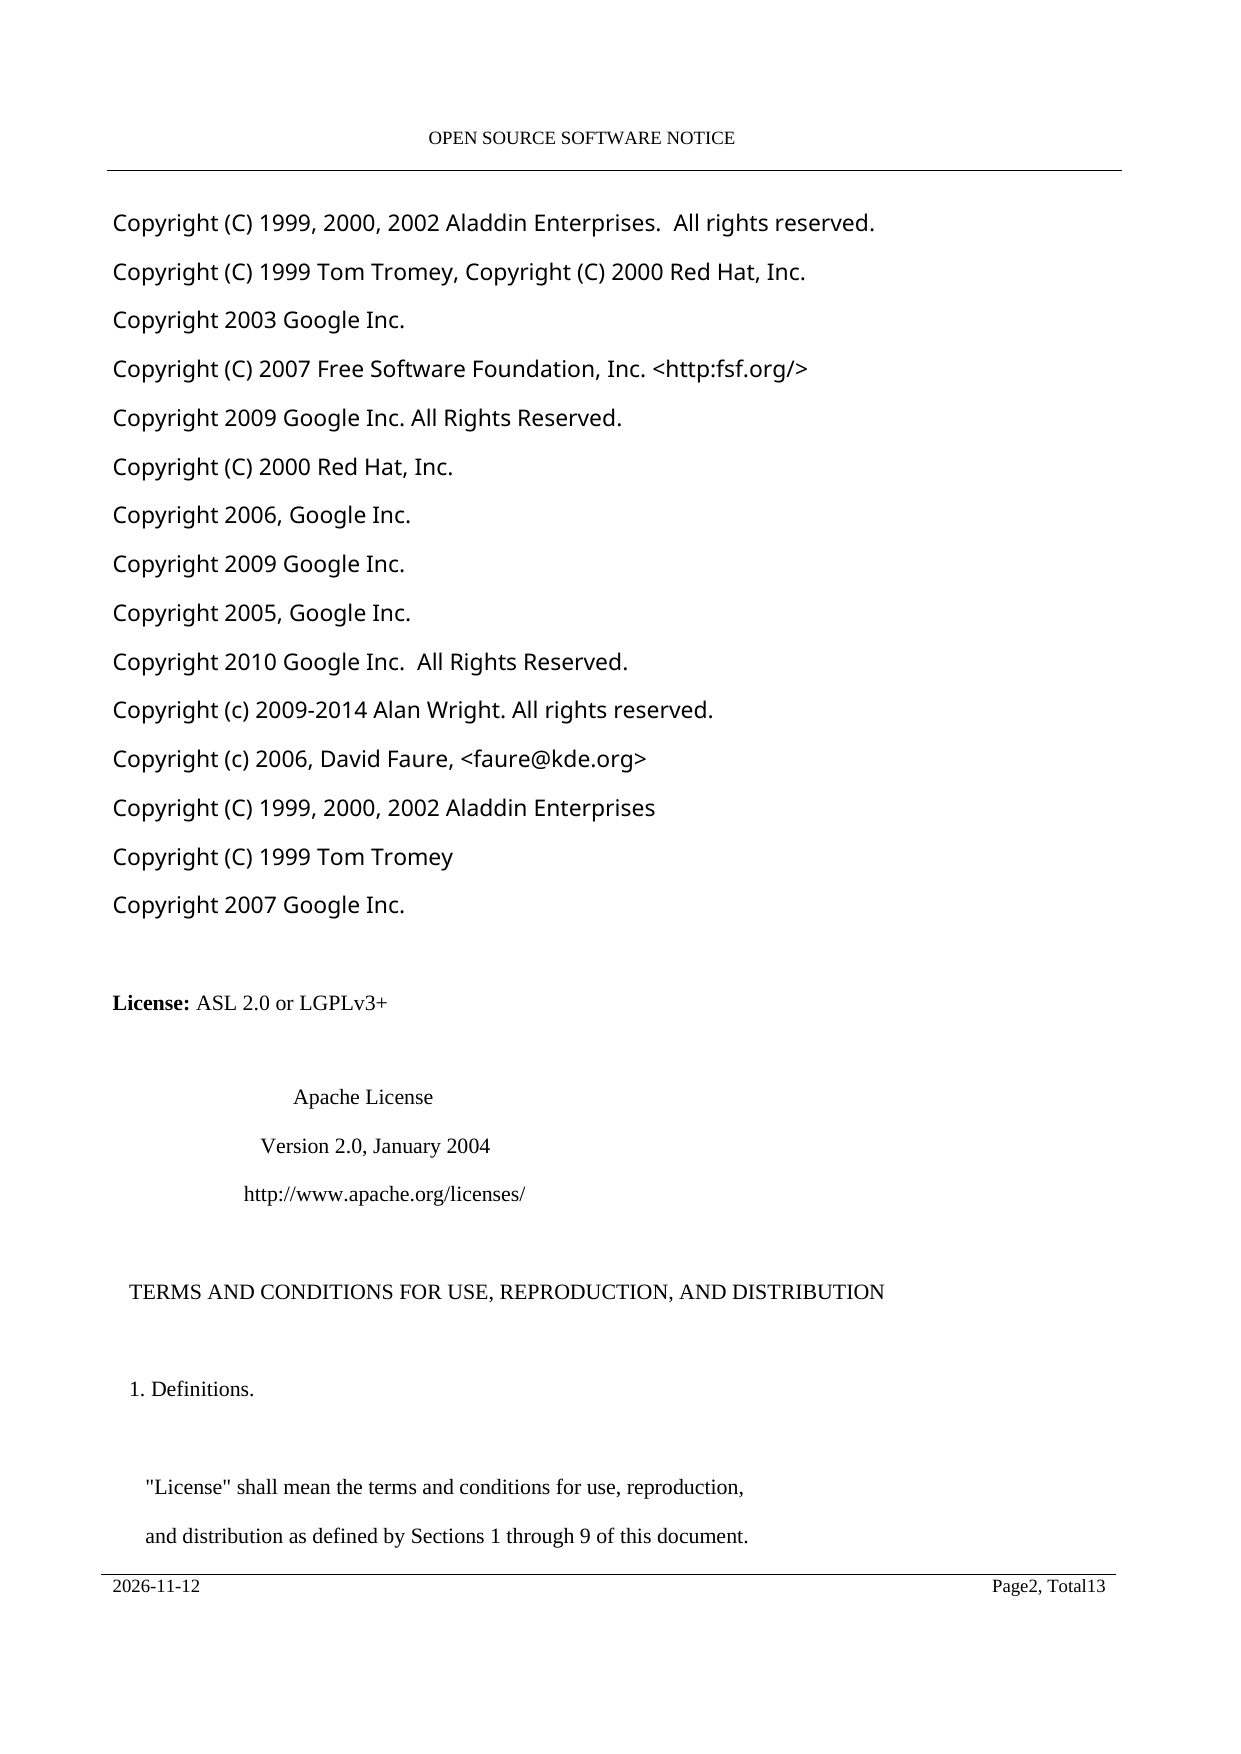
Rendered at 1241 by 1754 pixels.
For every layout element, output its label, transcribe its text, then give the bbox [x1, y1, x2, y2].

text License: ASL 2.0 or LGPLv3+ [112, 986, 1128, 1019]
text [112, 1031, 1128, 1551]
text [112, 206, 1128, 970]
